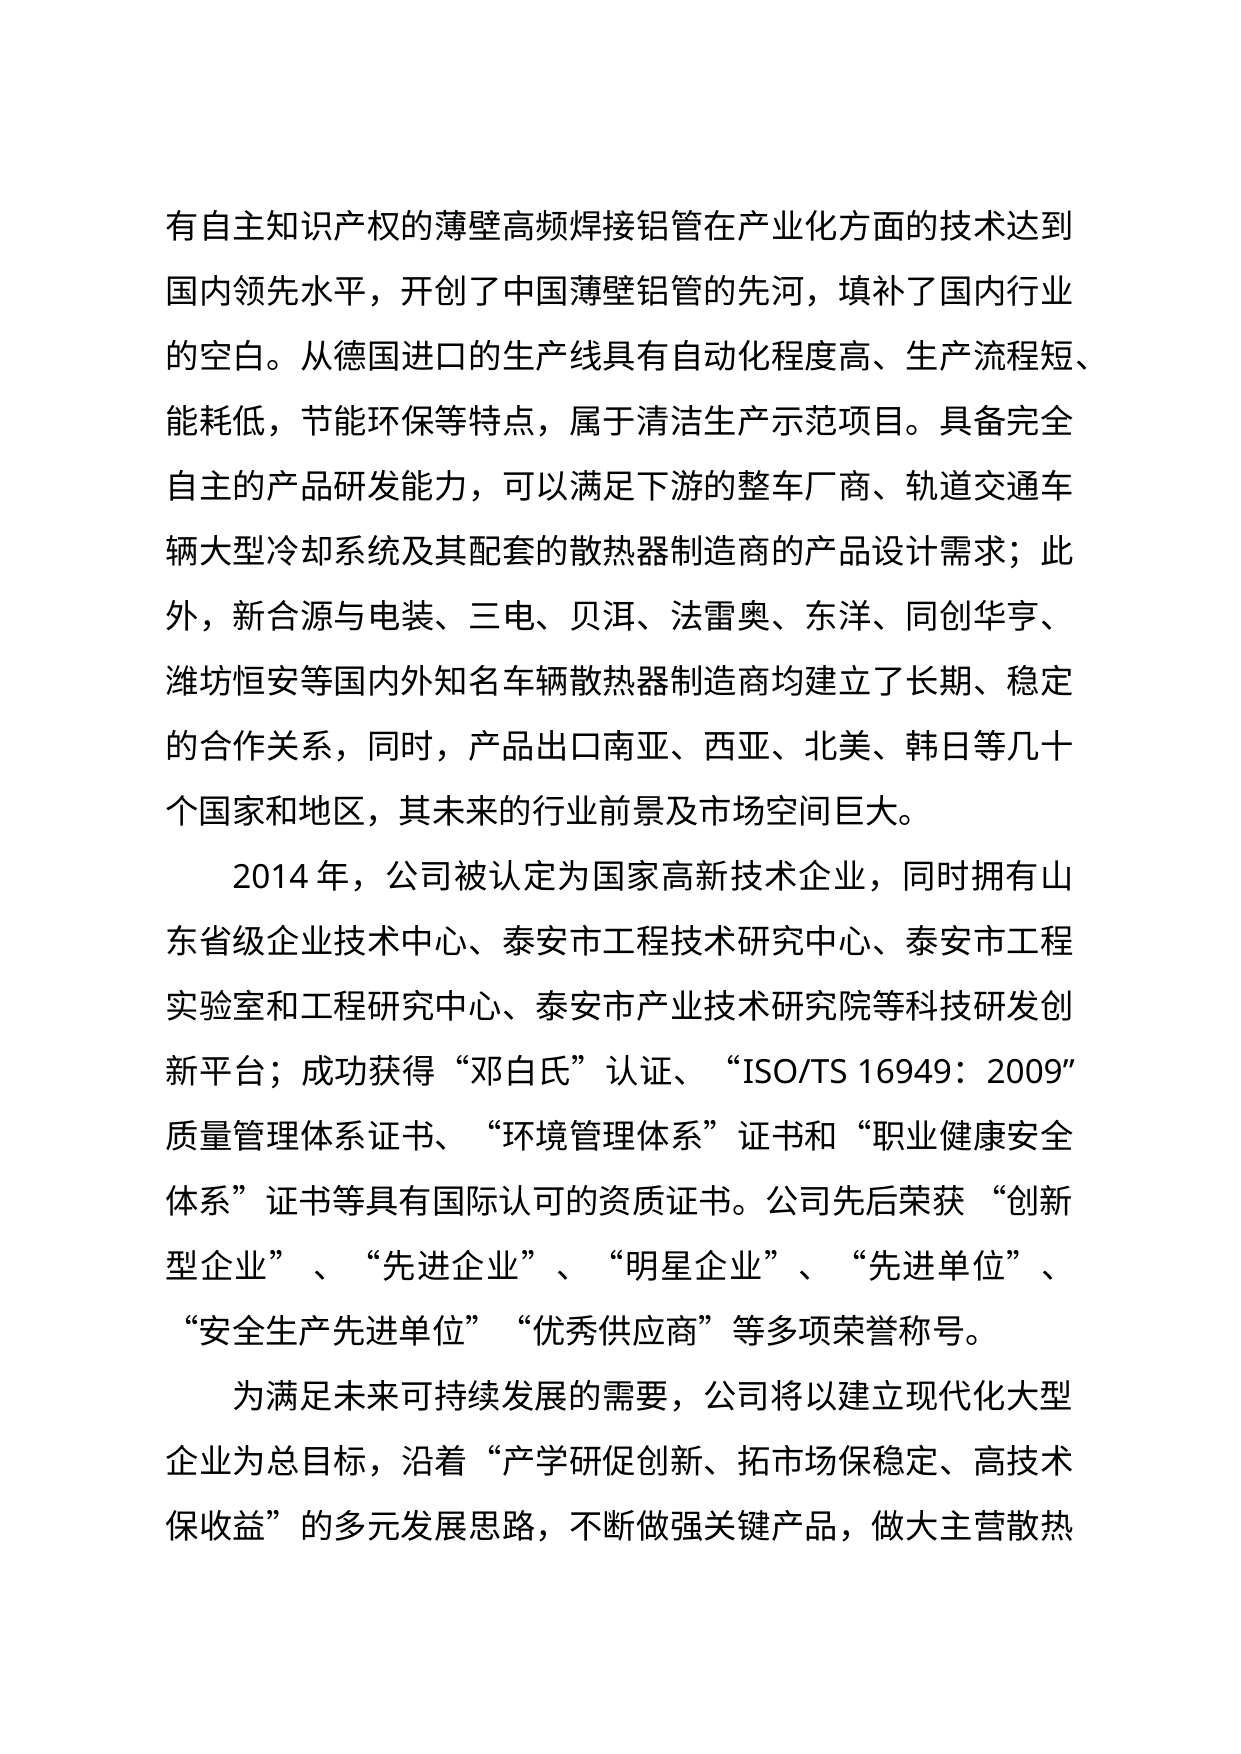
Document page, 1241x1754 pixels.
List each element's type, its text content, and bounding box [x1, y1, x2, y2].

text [165, 192, 1075, 842]
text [165, 1362, 1075, 1557]
text 2014年，公司被认定为国家高新技术企业，同时拥有山东省级企业技术中心、泰安市工程技术研究中心、泰安市工程实验室和工程研究中心、泰安市产业技术研究院等科技研发创新平台；成功获得“邓白氏”认证、“ISO/TS 16949：2009”质量管理体系证书、“环境管理体系”证书和“职业健康安全体系”证书等具有国际认可的资质证书。公司先后荣获 “创新型企业” 、“先进企业”、“明星企业”、“先进单位”、“安全生产先进单位”“优秀供应商”等多项荣誉称号。 [165, 842, 1075, 1362]
